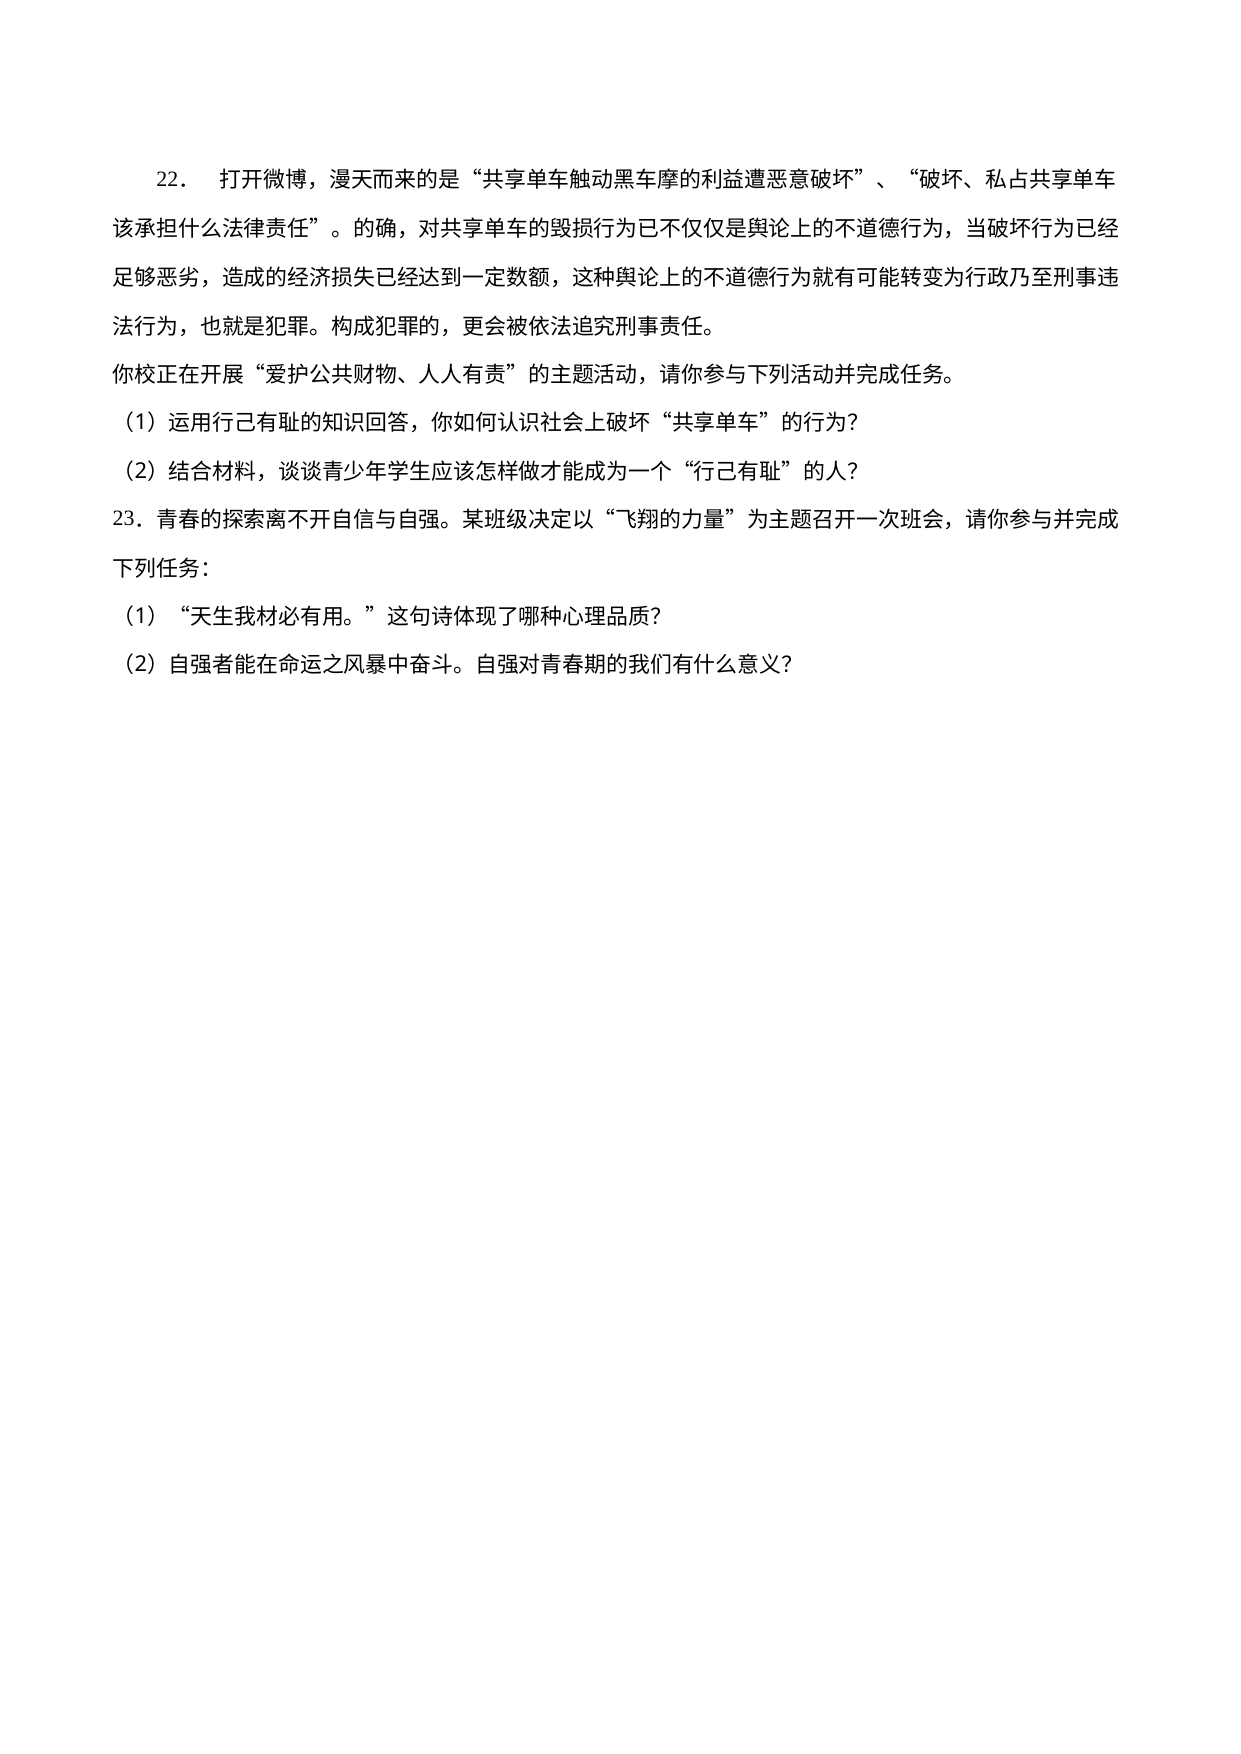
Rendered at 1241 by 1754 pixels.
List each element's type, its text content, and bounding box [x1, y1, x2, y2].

text （2）结合材料，谈谈青少年学生应该怎样做才能成为一个“行己有耻”的人？ [112, 453, 1128, 486]
text （1）运用行己有耻的知识回答，你如何认识社会上破坏“共享单车”的行为？ [112, 405, 1128, 437]
text 你校正在开展“爱护公共财物、人人有责”的主题活动，请你参与下列活动并完成任务。 [112, 357, 1128, 389]
text 22． 打开微博，漫天而来的是“共享单车触动黑车摩的利益遭恶意破坏”、“破坏、私占共享单车该承担什么法律责任”。的确，对共享单车的毁损行为已不仅仅是舆论上的不道德行为，当破坏行为已经足够恶劣，造成的经济损失已经达到一定数额，这种舆论上的不道德行为就有可能转变为行政乃至刑事违法行为，也就是犯罪。构成犯罪的，更会被依法追究刑事责任。 [112, 162, 1128, 341]
text （1）“天生我材必有用。”这句诗体现了哪种心理品质？ [112, 599, 1128, 631]
text （2）自强者能在命运之风暴中奋斗。自强对青春期的我们有什么意义？ [112, 647, 1128, 679]
text 23．青春的探索离不开自信与自强。某班级决定以“飞翔的力量”为主题召开一次班会，请你参与并完成下列任务： [112, 502, 1128, 583]
